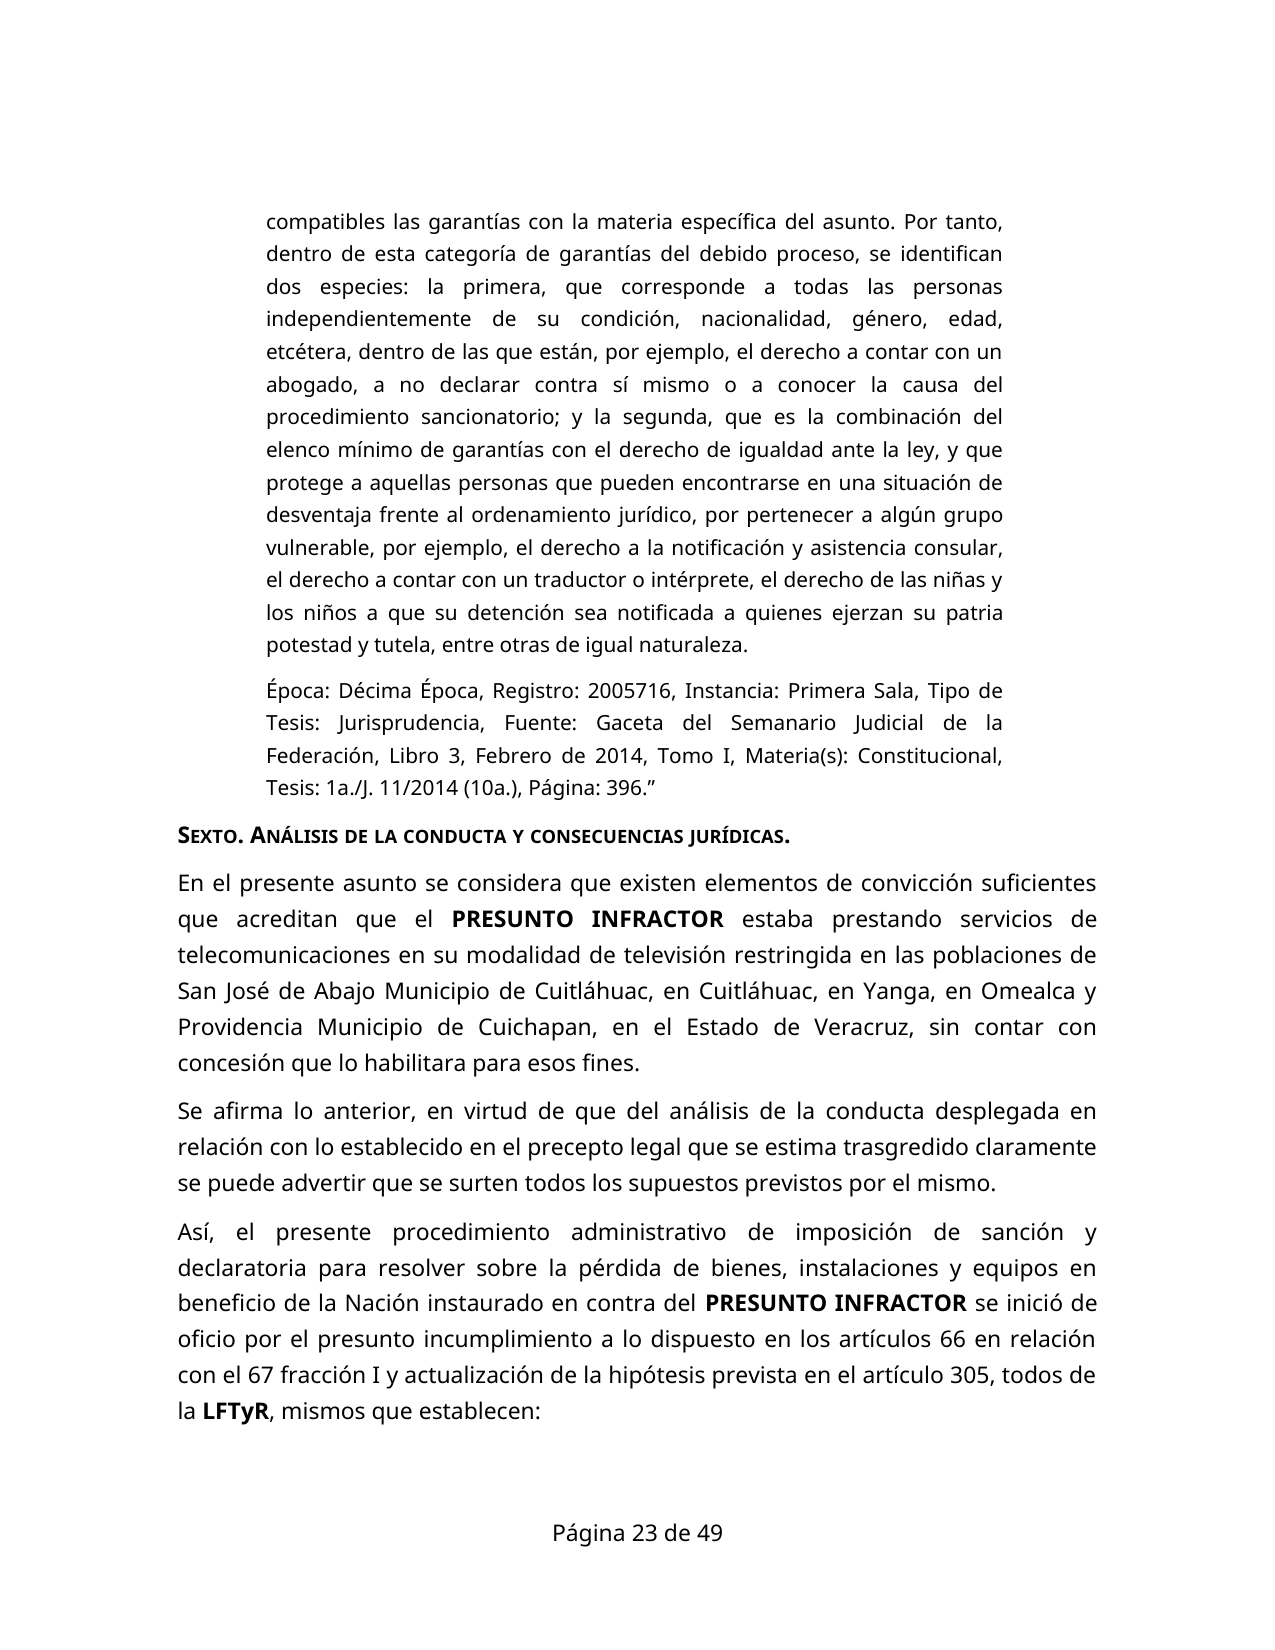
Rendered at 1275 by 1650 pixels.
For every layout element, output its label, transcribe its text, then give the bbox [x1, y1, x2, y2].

text Así, el presente procedimiento administrativo de imposición de sanción y declaratoria para resolver sobre la pérdida de bienes, instalaciones y equipos en beneficio de la Nación instaurado en contra del PRESUNTO INFRACTOR se inició de oficio por el presunto incumplimiento a lo dispuesto en los artículos 66 en relación con el 67 fracción I y actualización de la hipótesis prevista en el artículo 305, todos de la LFTyR, mismos que establecen: [177, 1216, 1098, 1426]
text Se afirma lo anterior, en virtud de que del análisis de la conducta desplegada en relación con lo establecido en el precepto legal que se estima trasgredido claramente se puede advertir que se surten todos los supuestos previstos por el mismo. [177, 1095, 1098, 1198]
text Sexto. Análisis de la conducta y consecuencias jurídicas. [177, 819, 1098, 850]
text Época: Décima Época, Registro: 2005716, Instancia: Primera Sala, Tipo de Tesis: Jurisprudencia, Fuente: Gaceta del Semanario Judicial de la Federación, Libro 3, Febrero de 2014, Tomo I, Materia(s): Constitucional, Tesis: 1a./J. 11/2014 (10a.), Página: 396.” [266, 676, 1004, 802]
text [266, 207, 1004, 659]
text En el presente asunto se considera que existen elementos de convicción suficientes que acreditan que el PRESUNTO INFRACTOR estaba prestando servicios de telecomunicaciones en su modalidad de televisión restringida en las poblaciones de San José de Abajo Municipio de Cuitláhuac, en Cuitláhuac, en Yanga, en Omealca y Providencia Municipio de Cuichapan, en el Estado de Veracruz, sin contar con concesión que lo habilitara para esos fines. [177, 867, 1098, 1078]
